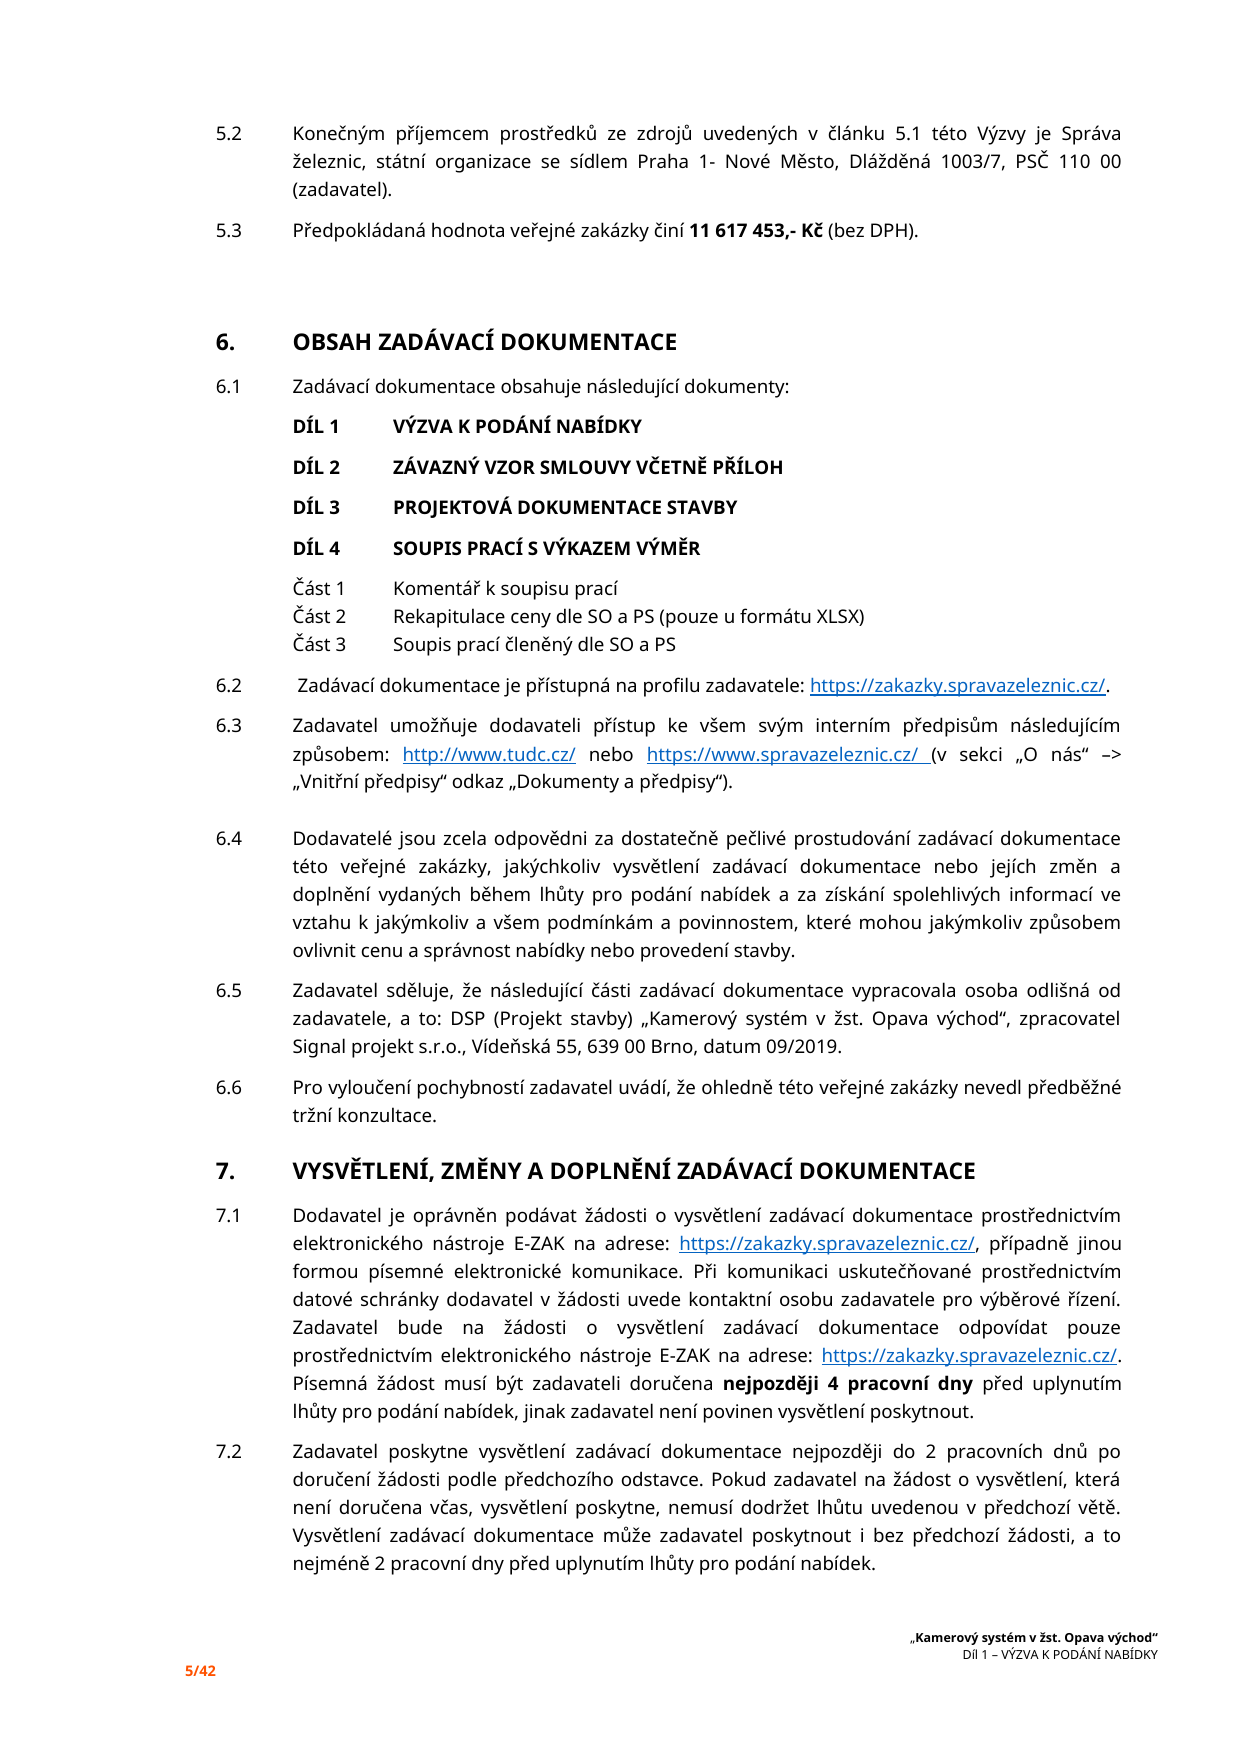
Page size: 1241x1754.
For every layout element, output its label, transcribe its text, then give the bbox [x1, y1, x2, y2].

text Předpokládaná hodnota veřejné zakázky činí 11 617 453,- Kč (bez DPH). [216, 217, 1122, 243]
text DÍL 4 SOUPIS PRACÍ S VÝKAZEM VÝMĚR [292, 535, 1122, 561]
text Zadavatel sděluje, že následující části zadávací dokumentace vypracovala osoba odlišná od zadavatele, a to: DSP (Projekt stavby) „Kamerový systém v žst. Opava východ“, zpracovatel Signal projekt s.r.o., Vídeňská 55, 639 00 Brno, datum 09/2019. [216, 977, 1122, 1059]
text Dodavatelé jsou zcela odpovědni za dostatečně pečlivé prostudování zadávací dokumentace této veřejné zakázky, jakýchkoliv vysvětlení zadávací dokumentace nebo jejích změn a doplnění vydaných během lhůty pro podání nabídek a za získání spolehlivých informací ve vztahu k jakýmkoliv a všem podmínkám a povinnostem, které mohou jakýmkoliv způsobem ovlivnit cenu a správnost nabídky nebo provedení stavby. [216, 825, 1122, 962]
text Konečným příjemcem prostředků ze zdrojů uvedených v článku 5.1 této Výzvy je Správa železnic, státní organizace se sídlem Praha 1- Nové Město, Dlážděná 1003/7, PSČ 110 00 (zadavatel). [216, 121, 1122, 202]
text Zadávací dokumentace je přístupná na profilu zadavatele: https://zakazky.spravazeleznic.cz/. [216, 672, 1122, 698]
text OBSAH ZADÁVACÍ DOKUMENTACE [216, 326, 1122, 357]
text Zadavatel umožňuje dodavateli přístup ke všem svým interním předpisům následujícím způsobem: http://www.tudc.cz/ nebo https://www.spravazeleznic.cz/ (v sekci „O nás“ –> „Vnitřní předpisy“ odkaz „Dokumenty a předpisy“). [216, 713, 1122, 794]
text Část 1 Komentář k soupisu prací [292, 576, 1122, 601]
text DÍL 2 ZÁVAZNÝ VZOR SMLOUVY VČETNĚ PŘÍLOH [292, 454, 1122, 480]
text Část 3 Soupis prací členěný dle SO a PS [292, 632, 1122, 657]
text VYSVĚTLENÍ, ZMĚNY A DOPLNĚNÍ ZADÁVACÍ DOKUMENTACE [216, 1155, 1122, 1186]
text Dodavatel je oprávněn podávat žádosti o vysvětlení zadávací dokumentace prostřednictvím elektronického nástroje E-ZAK na adrese: https://zakazky.spravazeleznic.cz/, případně jinou formou písemné elektronické komunikace. Při komunikaci uskutečňované prostřednictvím datové schránky dodavatel v žádosti uvede kontaktní osobu zadavatele pro výběrové řízení. Zadavatel bude na žádosti o vysvětlení zadávací dokumentace odpovídat pouze prostřednictvím elektronického nástroje E-ZAK na adrese: https://zakazky.spravazeleznic.cz/. Písemná žádost musí být zadavateli doručena nejpozději 4 pracovní dny před uplynutím lhůty pro podání nabídek, jinak zadavatel není povinen vysvětlení poskytnout. [216, 1202, 1122, 1424]
text Část 2 Rekapitulace ceny dle SO a PS (pouze u formátu XLSX) [292, 604, 1122, 629]
text Zadavatel poskytne vysvětlení zadávací dokumentace nejpozději do 2 pracovních dnů po doručení žádosti podle předchozího odstavce. Pokud zadavatel na žádost o vysvětlení, která není doručena včas, vysvětlení poskytne, nemusí dodržet lhůtu uvedenou v předchozí větě. Vysvětlení zadávací dokumentace může zadavatel poskytnout i bez předchozí žádosti, a to nejméně 2 pracovní dny před uplynutím lhůty pro podání nabídek. [216, 1439, 1122, 1576]
text DÍL 1 VÝZVA K PODÁNÍ NABÍDKY [292, 414, 1122, 439]
text Zadávací dokumentace obsahuje následující dokumenty: [216, 373, 1122, 399]
text Pro vyloučení pochybností zadavatel uvádí, že ohledně této veřejné zakázky nevedl předběžné tržní konzultace. [216, 1074, 1122, 1128]
text DÍL 3 PROJEKTOVÁ DOKUMENTACE STAVBY [292, 495, 1122, 520]
